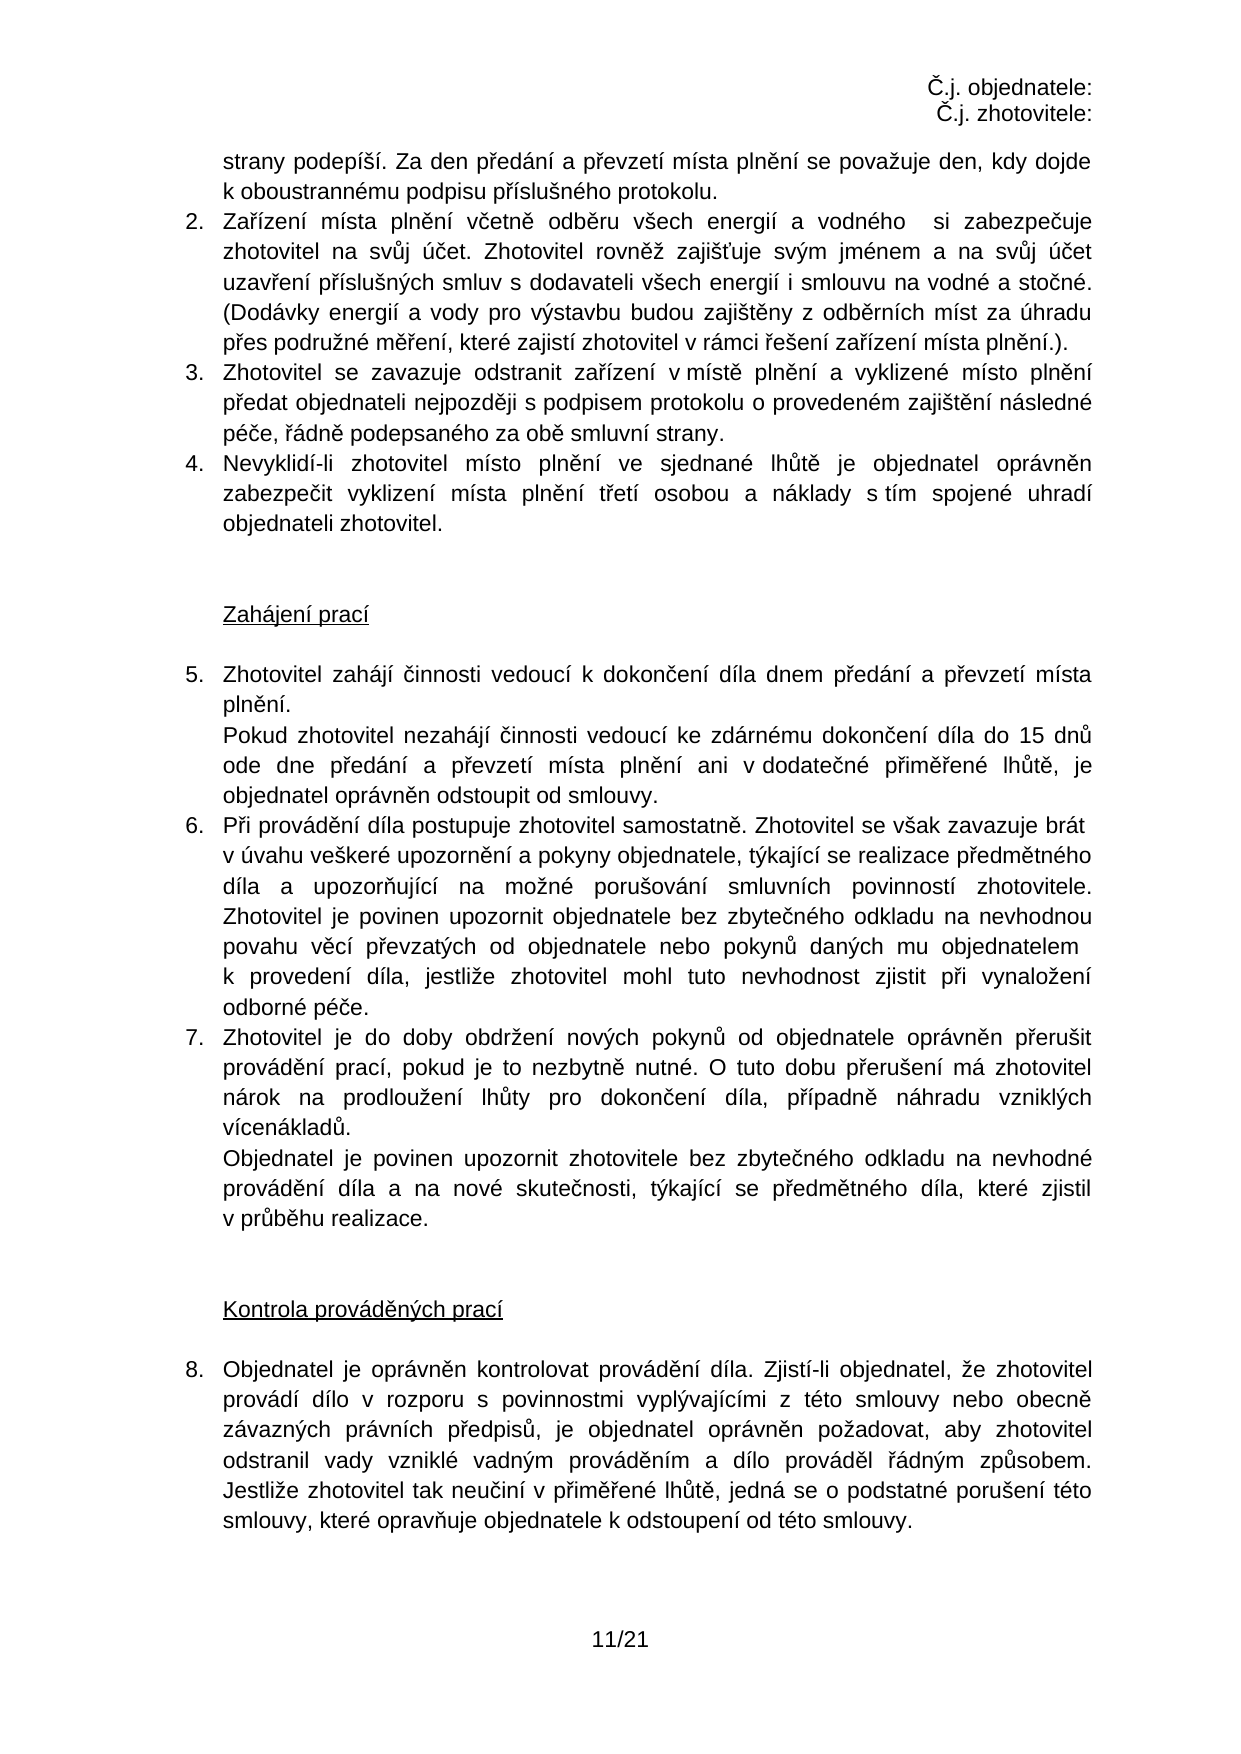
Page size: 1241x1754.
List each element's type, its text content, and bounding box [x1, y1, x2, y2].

list Při provádění díla postupuje zhotovitel samostatně. Zhotovitel se však zavazuje brát v úvahu veškeré upozornění a pokyny objednatele, týkající se realizace předmětného díla a upozorňující na možné porušování smluvních povinností zhotovitele. Zhotovitel je povinen upozornit objednatele bez zbytečného odkladu na nevhodnou povahu věcí převzatých od objednatele nebo pokynů daných mu objednatelem k provedení díla, jestliže zhotovitel mohl tuto nevhodnost zjistit při vynaložení odborné péče. [185, 812, 1093, 1020]
list Nevyklidí-li zhotovitel místo plnění ve sjednané lhůtě je objednatel oprávněn zabezpečit vyklizení místa plnění třetí osobou a náklady s tím spojené uhradí objednateli zhotovitel. [185, 450, 1093, 536]
list Zhotovitel se zavazuje odstranit zařízení v místě plnění a vyklizené místo plnění předat objednateli nejpozději s podpisem protokolu o provedeném zajištění následné péče, řádně podepsaného za obě smluvní strany. [185, 359, 1093, 446]
list Zhotovitel je do doby obdržení nových pokynů od objednatele oprávněn přerušit provádění prací, pokud je to nezbytně nutné. O tuto dobu přerušení má zhotovitel nárok na prodloužení lhůty pro dokončení díla, případně náhradu vzniklých vícenákladů. Objednatel je povinen upozornit zhotovitele bez zbytečného odkladu na nevhodné provádění díla a na nové skutečnosti, týkající se předmětného díla, které zjistil v průběhu realizace. [185, 1024, 1093, 1231]
list Zahájení prací [223, 601, 1093, 627]
list Objednatel je oprávněn kontrolovat provádění díla. Zjistí-li objednatel, že zhotovitel provádí dílo v rozporu s povinnostmi vyplývajícími z této smlouvy nebo obecně závazných právních předpisů, je objednatel oprávněn požadovat, aby zhotovitel odstranil vady vzniklé vadným prováděním a dílo prováděl řádným způsobem. Jestliže zhotovitel tak neučiní v přiměřené lhůtě, jedná se o podstatné porušení této smlouvy, které opravňuje objednatele k odstoupení od této smlouvy. [185, 1356, 1093, 1533]
list Kontrola prováděných prací [223, 1296, 1093, 1322]
list Zhotovitel zahájí činnosti vedoucí k dokončení díla dnem předání a převzetí místa plnění. Pokud zhotovitel nezahájí činnosti vedoucí ke zdárnému dokončení díla do 15 dnů ode dne předání a převzetí místa plnění ani v dodatečné přiměřené lhůtě, je objednatel oprávněn odstoupit od smlouvy. [185, 661, 1093, 808]
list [185, 148, 1093, 204]
list Zařízení místa plnění včetně odběru všech energií a vodného si zabezpečuje zhotovitel na svůj účet. Zhotovitel rovněž zajišťuje svým jménem a na svůj účet uzavření příslušných smluv s dodavateli všech energií i smlouvu na vodné a stočné. (Dodávky energií a vody pro výstavbu budou zajištěny z odběrních míst za úhradu přes podružné měření, které zajistí zhotovitel v rámci řešení zařízení místa plnění.). [185, 208, 1093, 355]
